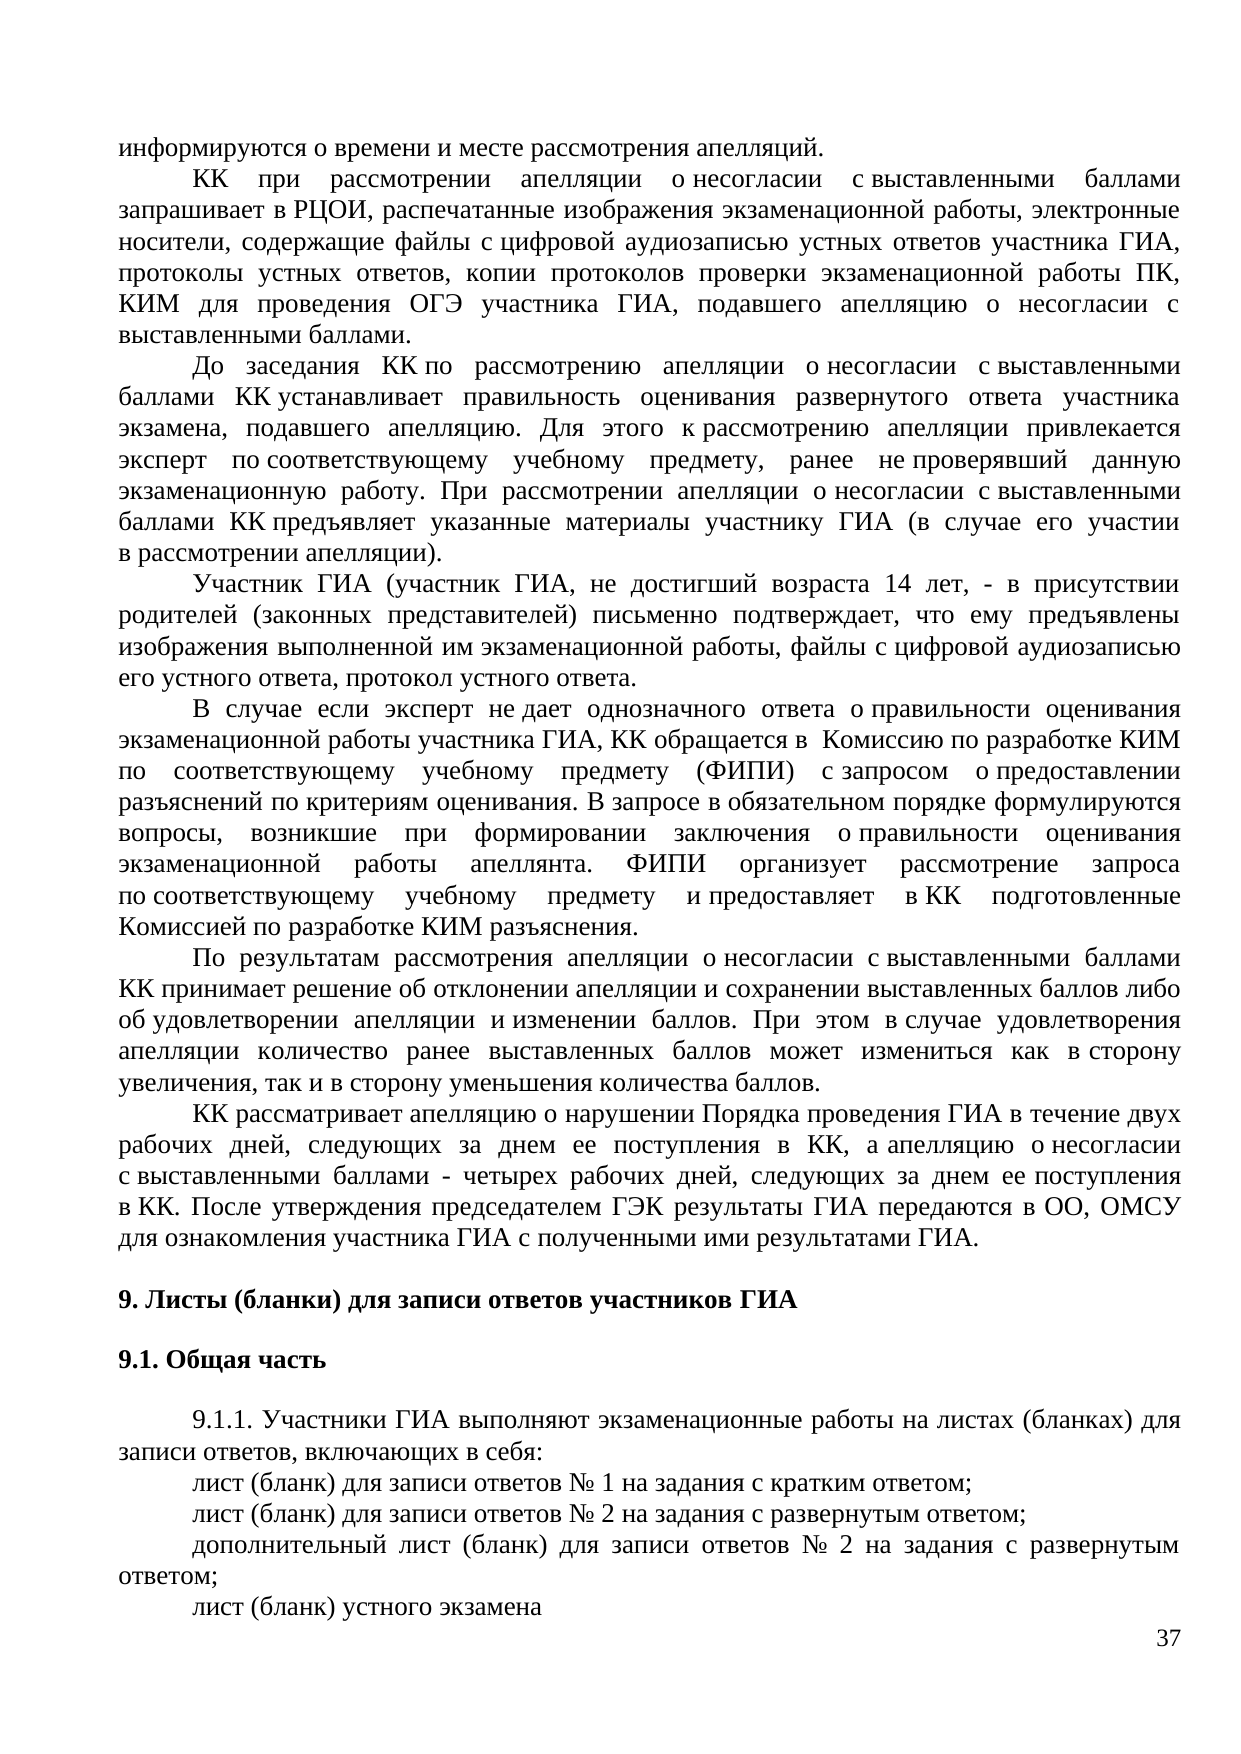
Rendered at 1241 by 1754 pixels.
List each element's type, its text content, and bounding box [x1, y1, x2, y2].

text лист (бланк) для записи ответов № 1 на задания с кратким ответом; [118, 1466, 1181, 1497]
text 9.1.1. Участники ГИА выполняют экзаменационные работы на листах (бланках) для записи ответов, включающих в себя: [118, 1403, 1181, 1466]
text КК рассматривает апелляцию о нарушении Порядка проведения ГИА в течение двух рабочих дней, следующих за днем ее поступления в КК, а апелляцию о несогласии с выставленными баллами - четырех рабочих дней, следующих за днем ее поступления в КК. После утверждения председателем ГЭК результаты ГИА передаются в ОО, ОМСУ для ознакомления участника ГИА с полученными ими результатами ГИА. [118, 1097, 1181, 1252]
text лист (бланк) для записи ответов № 2 на задания с развернутым ответом; [118, 1497, 1181, 1528]
text До заседания КК по рассмотрению апелляции о несогласии с выставленными баллами КК устанавливает правильность оценивания развернутого ответа участника экзамена, подавшего апелляцию. Для этого к рассмотрению апелляции привлекается эксперт по соответствующему учебному предмету, ранее не проверявший данную экзаменационную работу. При рассмотрении апелляции о несогласии с выставленными баллами КК предъявляет указанные материалы участнику ГИА (в случае его участии в рассмотрении апелляции). [118, 349, 1181, 567]
subtitle 9. Листы (бланки) для записи ответов участников ГИА [118, 1284, 1181, 1315]
text По результатам рассмотрения апелляции о несогласии с выставленными баллами КК принимает решение об отклонении апелляции и сохранении выставленных баллов либо об удовлетворении апелляции и изменении баллов. При этом в случае удовлетворения апелляции количество ранее выставленных баллов может измениться как в сторону увеличения, так и в сторону уменьшения количества баллов. [118, 941, 1181, 1097]
subtitle 9.1. Общая часть [118, 1343, 1181, 1375]
text дополнительный лист (бланк) для записи ответов № 2 на задания с развернутым ответом; [118, 1528, 1181, 1590]
text В случае если эксперт не дает однозначного ответа о правильности оценивания экзаменационной работы участника ГИА, КК обращается в Комиссию по разработке КИМ по соответствующему учебному предмету (ФИПИ) с запросом о предоставлении разъяснений по критериям оценивания. В запросе в обязательном порядке формулируются вопросы, возникшие при формировании заключения о правильности оценивания экзаменационной работы апеллянта. ФИПИ организует рассмотрение запроса по соответствующему учебному предмету и предоставляет в КК подготовленные Комиссией по разработке КИМ разъяснения. [118, 692, 1181, 941]
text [118, 131, 1181, 162]
text КК при рассмотрении апелляции о несогласии с выставленными баллами запрашивает в РЦОИ, распечатанные изображения экзаменационной работы, электронные носители, содержащие файлы с цифровой аудиозаписью устных ответов участника ГИА, протоколы устных ответов, копии протоколов проверки экзаменационной работы ПК, КИМ для проведения ОГЭ участника ГИА, подавшего апелляцию о несогласии с выставленными баллами. [118, 162, 1181, 349]
text лист (бланк) устного экзамена [118, 1590, 1181, 1621]
text Участник ГИА (участник ГИА, не достигший возраста 14 лет, - в присутствии родителей (законных представителей) письменно подтверждает, что ему предъявлены изображения выполненной им экзаменационной работы, файлы с цифровой аудиозаписью его устного ответа, протокол устного ответа. [118, 567, 1181, 692]
